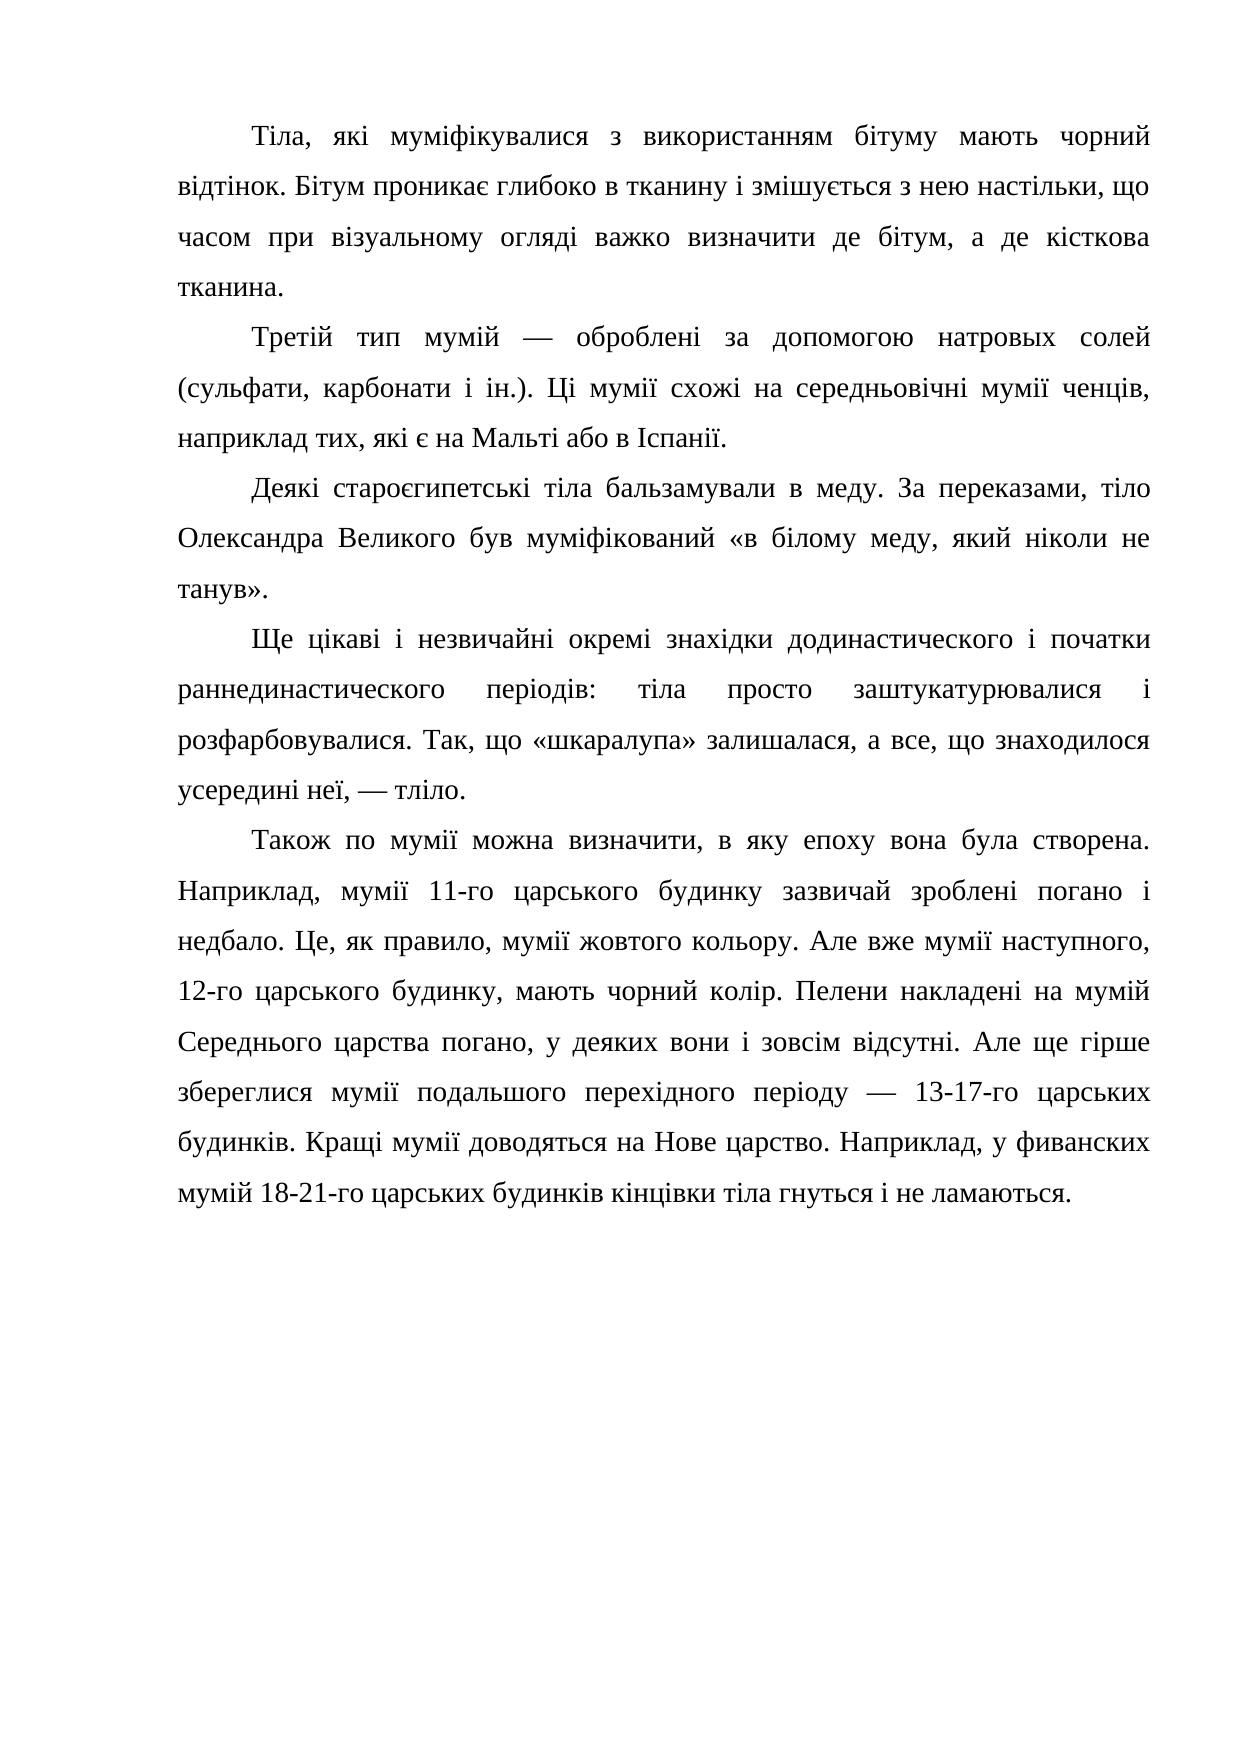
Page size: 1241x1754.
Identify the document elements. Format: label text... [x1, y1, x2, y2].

text Ще цікаві і незвичайні окремі знахідки додинастического і початки раннединастического періодів: тіла просто заштукатурювалися і розфарбовувалися. Так, що «шкаралупа» залишалася, а все, що знаходилося усередині неї, — тліло. [177, 621, 1152, 806]
text Деякі староєгипетські тіла бальзамували в меду. За переказами, тіло Олександра Великого був муміфікований «в білому меду, який ніколи не танув». [177, 470, 1152, 604]
text Третій тип мумій — оброблені за допомогою натровых солей (сульфати, карбонати і ін.). Ці мумії схожі на середньовічні мумії ченців, наприклад тих, які є на Мальті або в Іспанії. [177, 319, 1152, 453]
text Тіла, які муміфікувалися з використанням бітуму мають чорний відтінок. Бітум проникає глибоко в тканину і змішується з нею настільки, що часом при візуальному огляді важко визначити де бітум, а де кісткова тканина. [177, 118, 1152, 303]
text Також по мумії можна визначити, в яку епоху вона була створена. Наприклад, мумії 11-го царського будинку зазвичай зроблені погано і недбало. Це, як правило, мумії жовтого кольору. Але вже мумії наступного, 12-го царського будинку, мають чорний колір. Пелени накладені на мумій Середнього царства погано, у деяких вони і зовсім відсутні. Але ще гірше збереглися мумії подальшого перехідного періоду — 13-17-го царських будинків. Кращі мумії доводяться на Нове царство. Наприклад, у фиванских мумій 18-21-го царських будинків кінцівки тіла гнуться і не ламаються. [177, 822, 1152, 1208]
